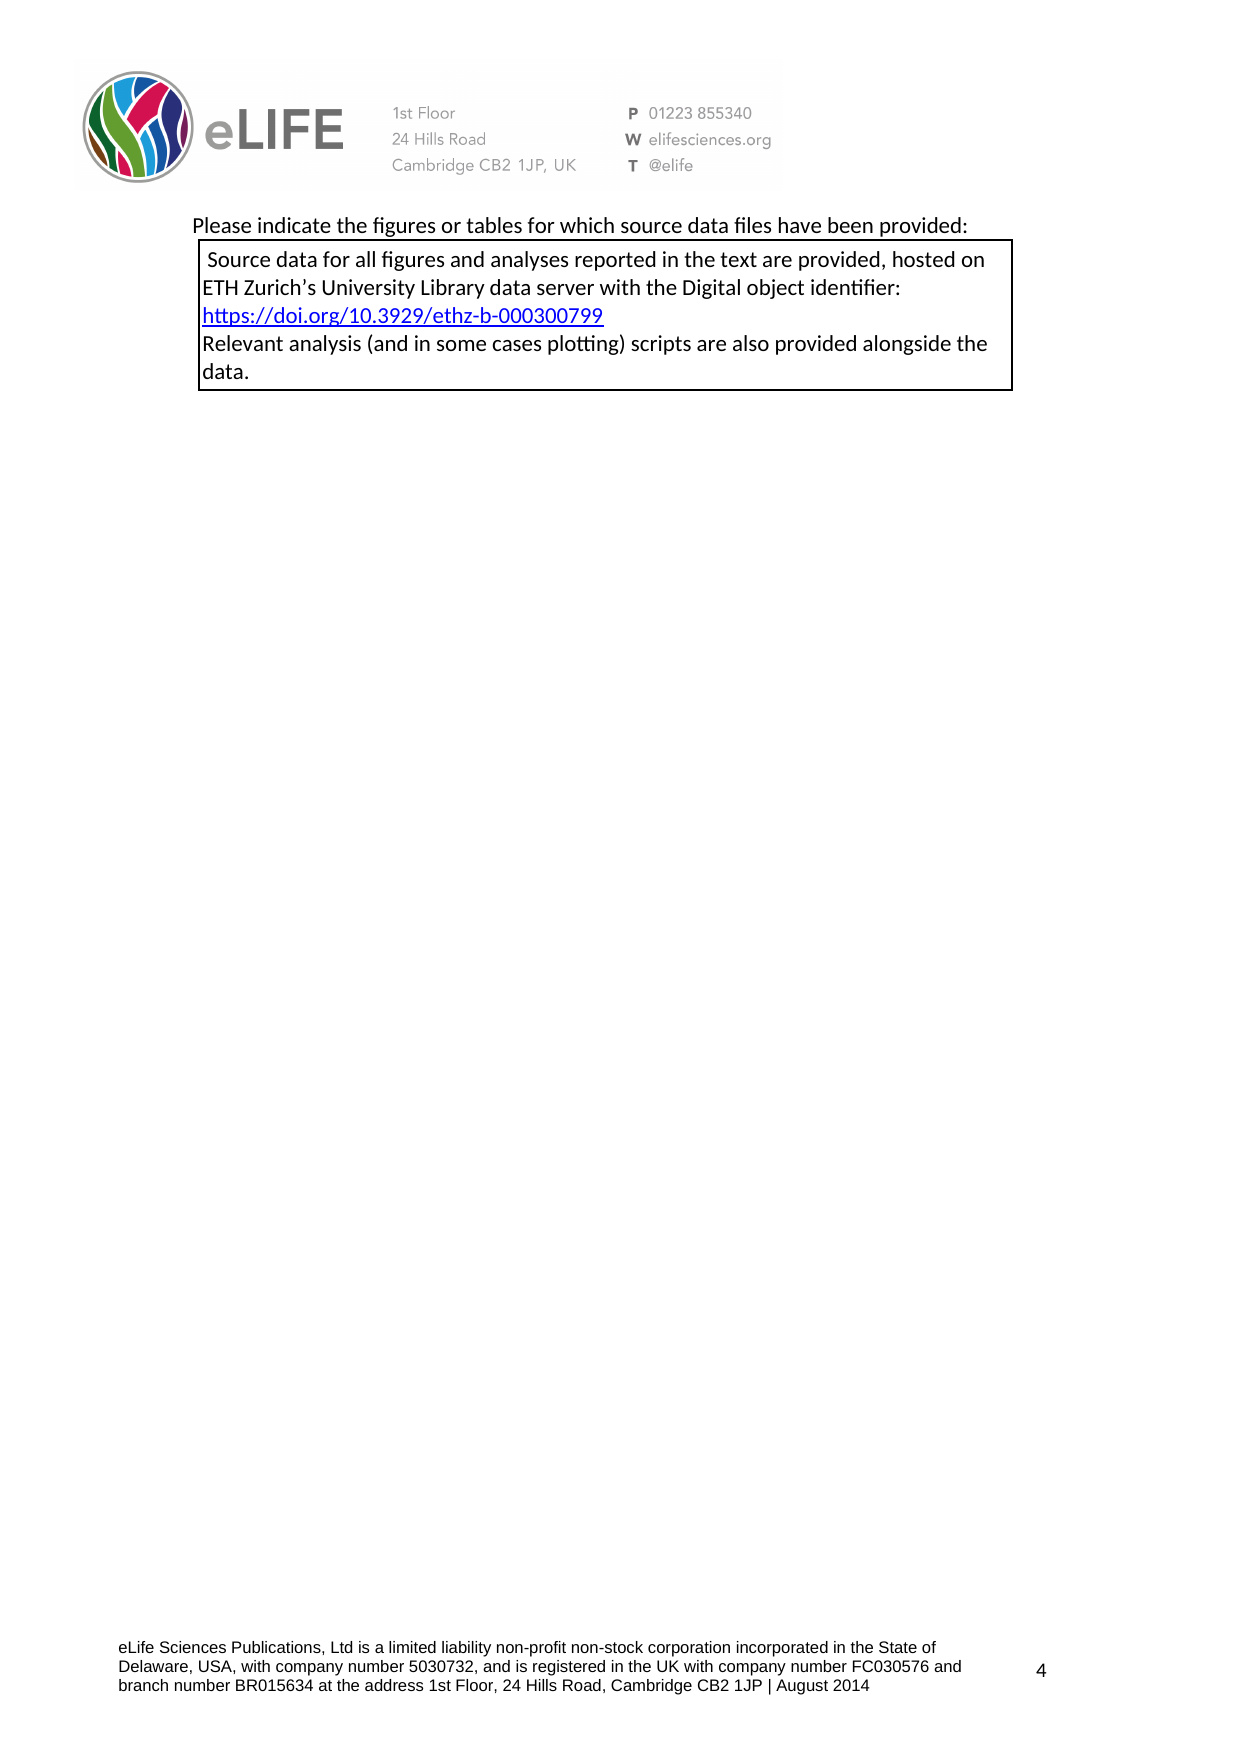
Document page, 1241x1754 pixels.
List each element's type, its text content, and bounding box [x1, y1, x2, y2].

text Please indicate the figures or tables for which source data files have been provided: [192, 211, 1053, 239]
text Source data for all figures and analyses reported in the text are provided, hosted on ETH Zurich’s University Library data server with the Digital object identifier: https://doi.org/10.3929/ethz-b-000300799 [200, 243, 1011, 329]
text Relevant analysis (and in some cases plotting) scripts are also provided alongside the data. [200, 329, 1011, 387]
picture [73, 59, 784, 191]
